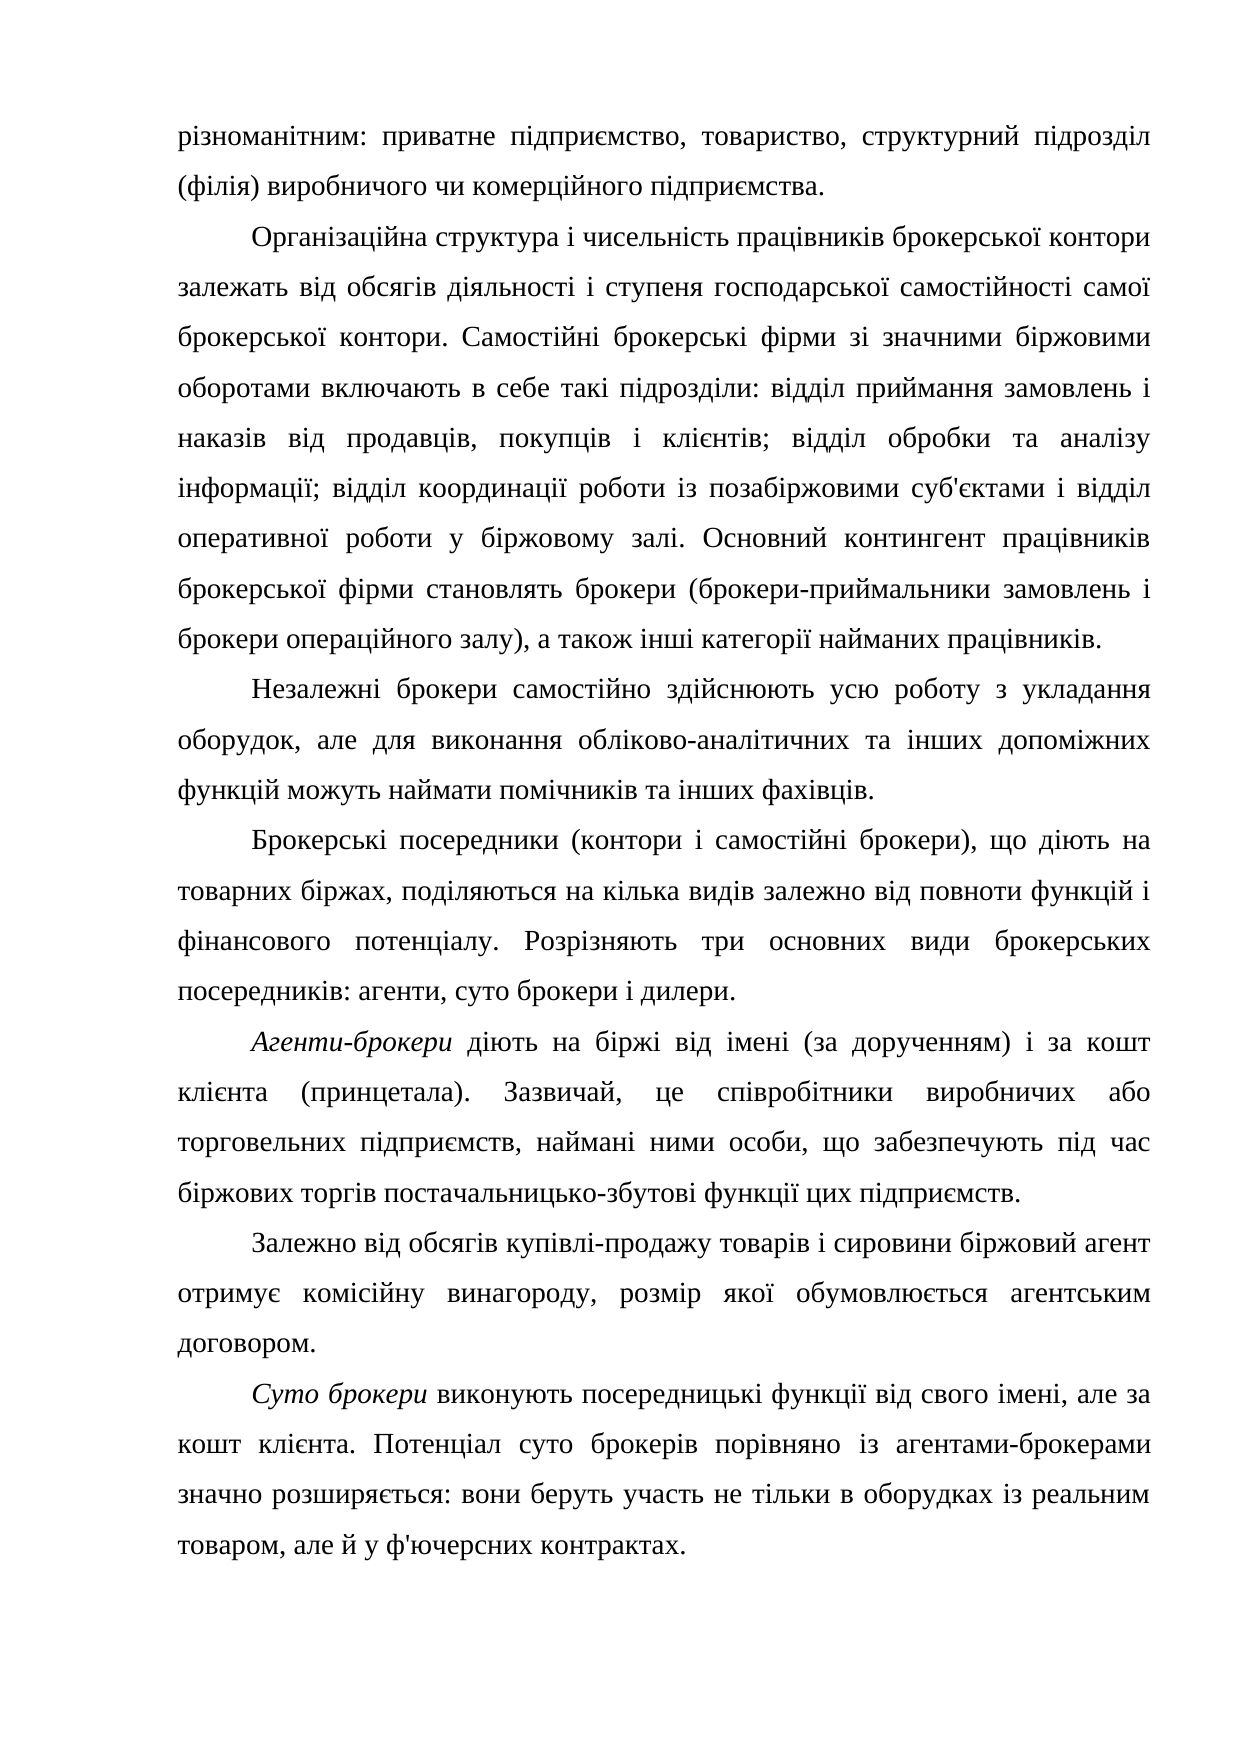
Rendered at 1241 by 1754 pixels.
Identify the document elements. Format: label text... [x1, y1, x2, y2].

text Організаційна структура і чисельність працівників брокерської контори залежать від обсягів діяльності і ступеня господарської самостійності самої брокерської контори. Самостійні брокерські фірми зі значними біржовими оборотами включають в себе такі підрозділи: відділ приймання замовлень і наказів від продавців, покупців і клієнтів; відділ обробки та аналізу інформації; відділ координації роботи із позабіржовими суб'єктами і відділ оперативної роботи у біржовому залі. Основний контингент працівників брокерської фірми становлять брокери (брокери-приймальники замовлень і брокери операційного залу), а також інші категорії найманих працівників. [177, 219, 1152, 655]
text Незалежні брокери самостійно здійснюють усю роботу з укладання оборудок, але для виконання обліково-аналітичних та інших допоміжних функцій можуть наймати помічників та інших фахівців. [177, 672, 1152, 806]
text Суто брокери виконують посередницькі функції від свого імені, але за кошт клієнта. Потенціал суто брокерів порівняно із агентами-брокерами значно розширяється: вони беруть участь не тільки в оборудках із реальним товаром, але й у ф'ючерсних контрактах. [177, 1376, 1152, 1560]
text Залежно від обсягів купівлі-продажу товарів і сировини біржовий агент отримує комісійну винагороду, розмір якої обумовлюється агентським договором. [177, 1225, 1152, 1359]
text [177, 118, 1152, 202]
text Агенти-брокери діють на біржі від імені (за дорученням) і за кошт клієнта (принцетала). Зазвичай, це співробітники виробничих або торговельних підприємств, наймані ними особи, що забезпечують під час біржових торгів постачальницько-збутові функції цих підприємств. [177, 1024, 1152, 1208]
text Брокерські посередники (контори і самостійні брокери), що діють на товарних біржах, поділяються на кілька видів залежно від повноти функцій і фінансового потенціалу. Розрізняють три основних види брокерських посередників: агенти, суто брокери і дилери. [177, 822, 1152, 1007]
